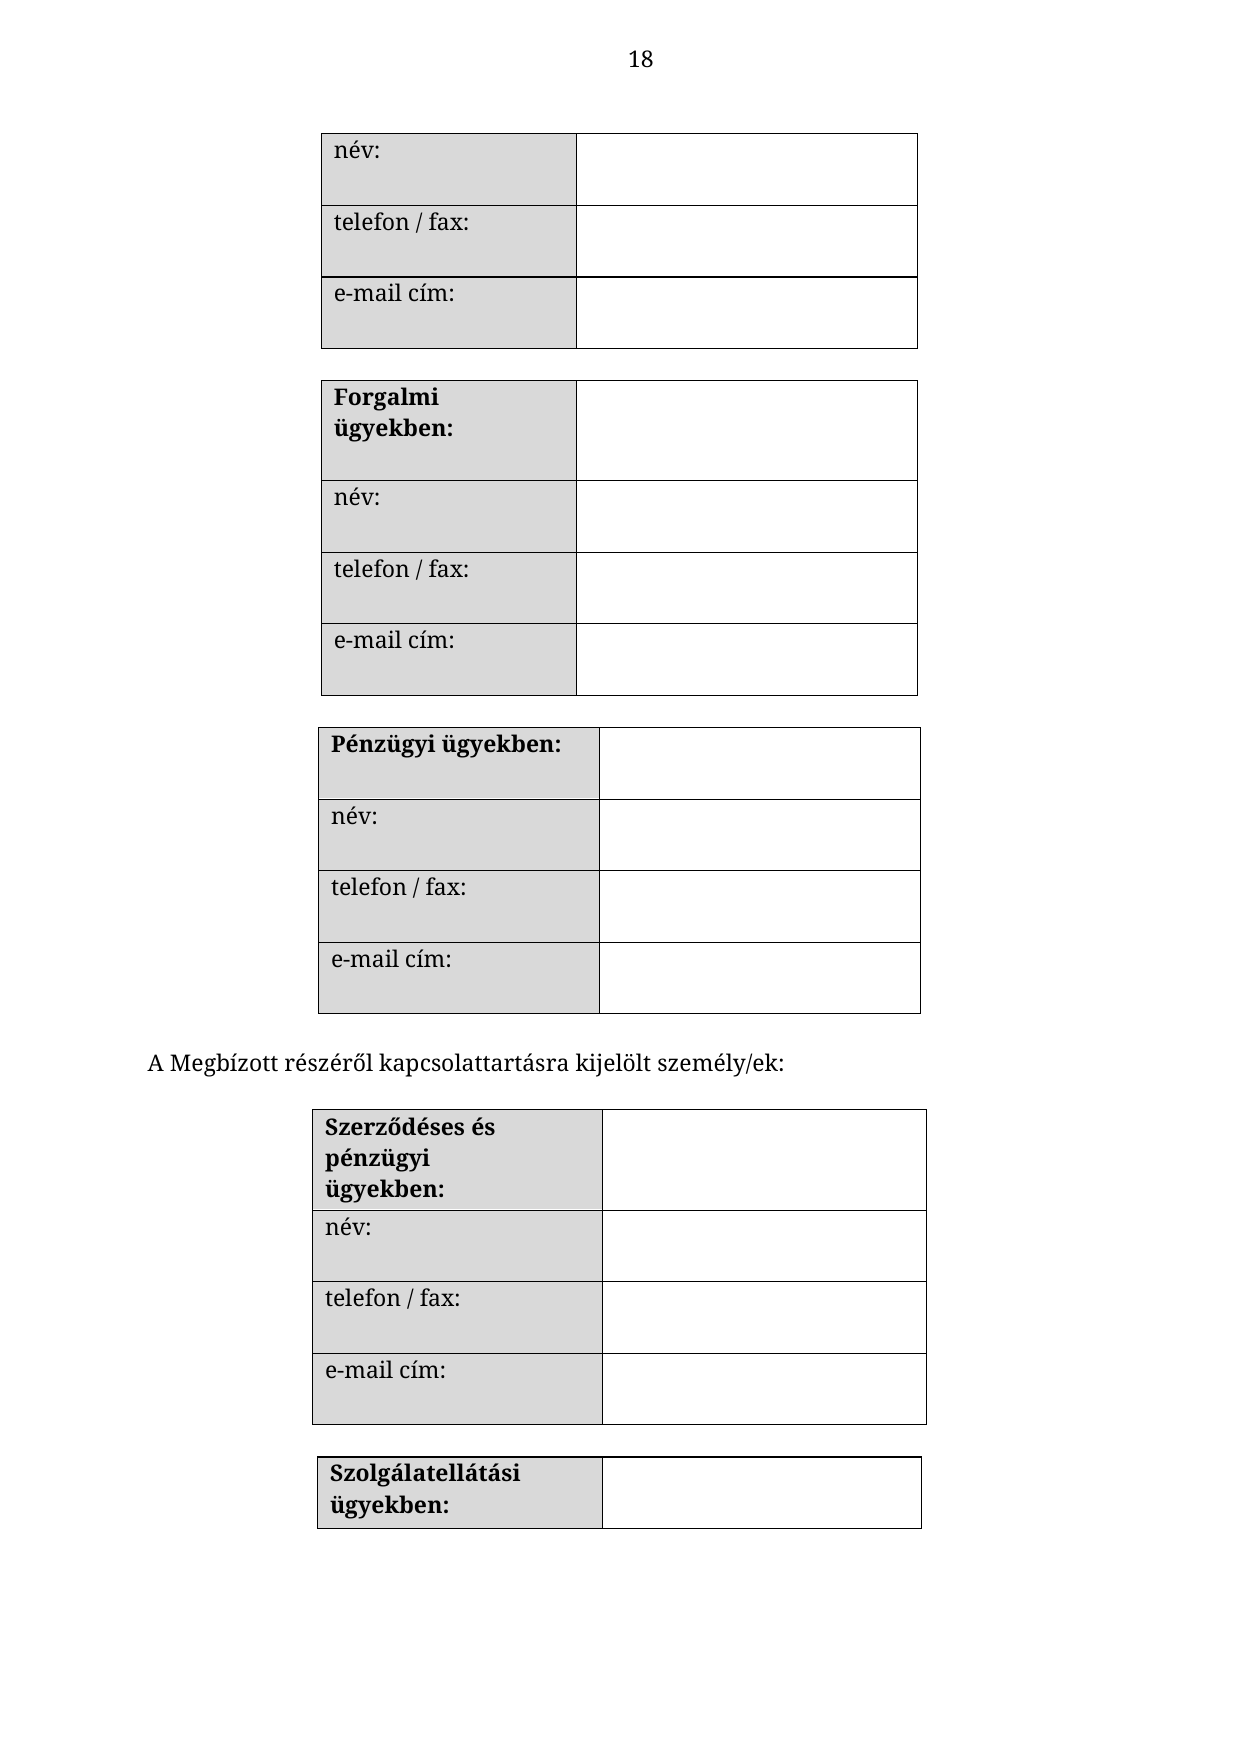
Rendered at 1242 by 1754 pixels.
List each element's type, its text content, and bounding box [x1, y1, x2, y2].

table_cell név: [322, 134, 576, 205]
table_header Forgalmi ügyekben: [322, 381, 576, 480]
table_header Szerződéses és pénzügyi ügyekben: [313, 1110, 602, 1209]
table_cell e-mail cím: [322, 278, 576, 348]
table_cell telefon / fax: [313, 1282, 602, 1353]
table_cell [577, 553, 917, 623]
table_cell név: [322, 481, 576, 552]
table_cell e-mail cím: [322, 624, 576, 695]
text A Megbízott részéről kapcsolattartásra kijelölt személy/ek: [147, 1045, 1198, 1078]
table_cell telefon / fax: [322, 206, 576, 276]
table_cell e-mail cím: [313, 1354, 602, 1424]
table_cell telefon / fax: [319, 871, 599, 942]
table_cell telefon / fax: [322, 553, 576, 623]
table_cell [600, 943, 920, 1013]
table_header [603, 1458, 921, 1528]
table_cell név: [319, 800, 599, 870]
table_cell [577, 134, 917, 205]
table_header Pénzügyi ügyekben: [319, 728, 599, 798]
table_cell [600, 871, 920, 942]
table_cell e-mail cím: [319, 943, 599, 1013]
table_header [577, 381, 917, 480]
table_cell [577, 624, 917, 695]
table_header [603, 1110, 926, 1209]
table_cell [577, 481, 917, 552]
table_cell [577, 278, 917, 348]
table_cell [600, 800, 920, 870]
table_header [600, 728, 920, 798]
table_cell név: [313, 1211, 602, 1281]
table_cell [577, 206, 917, 276]
table_cell [603, 1211, 926, 1281]
table_cell [603, 1282, 926, 1353]
table_cell [603, 1354, 926, 1424]
table_header Szolgálatellátási ügyekben: [318, 1458, 602, 1528]
